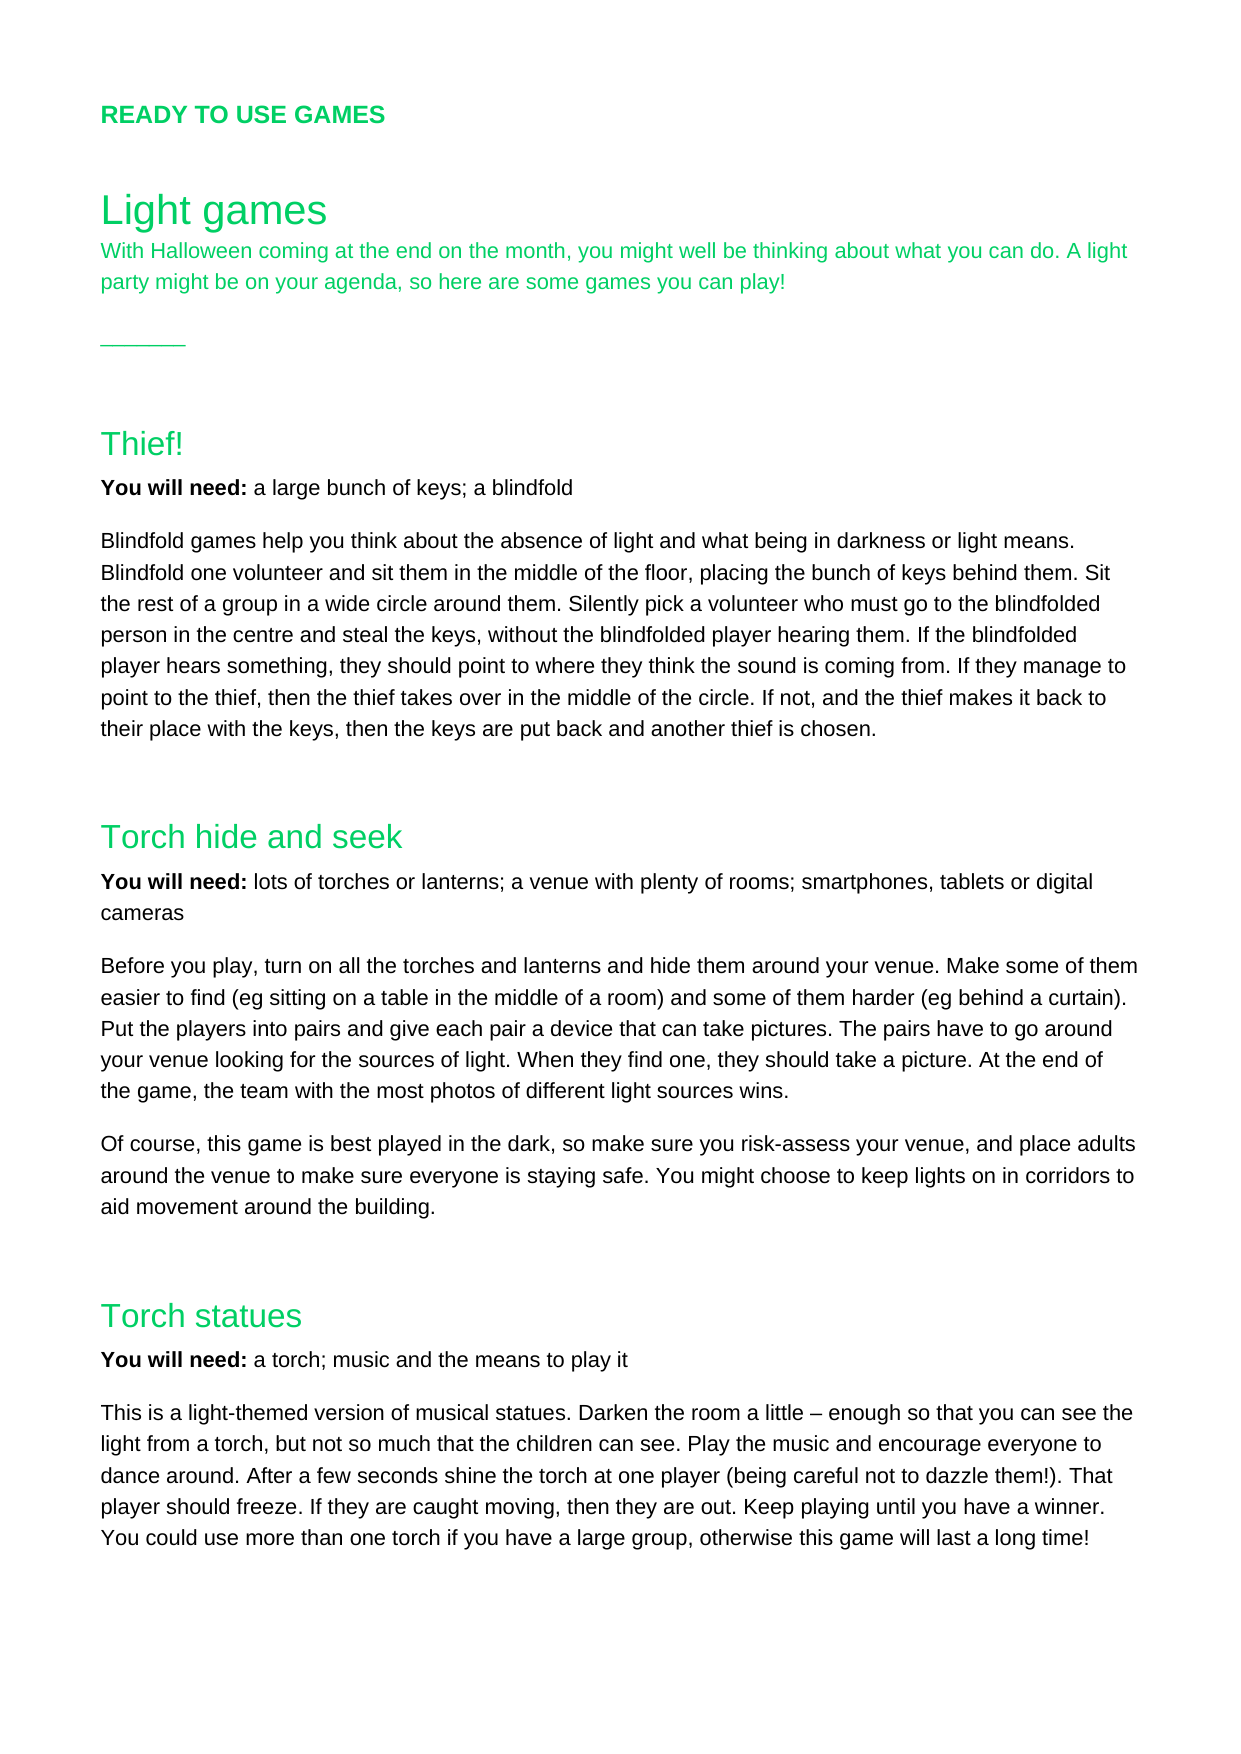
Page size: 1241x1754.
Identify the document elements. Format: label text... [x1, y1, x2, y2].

text You will need: lots of torches or lanterns; a venue with plenty of rooms; smartphones, tablets or digital cameras [100, 864, 1140, 927]
text You will need: a torch; music and the means to play it [100, 1342, 1140, 1374]
subtitle Light games [100, 185, 1140, 233]
subtitle Torch hide and seek [100, 818, 1140, 856]
text This is a light-themed version of musical statues. Darken the room a little – enough so that you can see the light from a torch, but not so much that the children can see. Play the music and encourage everyone to dance around. After a few seconds shine the torch at one player (being careful not to dazzle them!). That player should freeze. If they are caught moving, then they are out. Keep playing until you have a winner. You could use more than one torch if you have a large group, otherwise this game will last a long time! [100, 1396, 1140, 1552]
subtitle Thief! [100, 424, 1140, 462]
text _______ [100, 318, 1140, 349]
text You will need: a large bunch of keys; a blindfold [100, 471, 1140, 502]
text Of course, this game is best played in the dark, so make sure you risk-assess your venue, and place adults around the venue to make sure everyone is staying safe. You might choose to keep lights on in corridors to aid movement around the building. [100, 1127, 1140, 1221]
title READY TO USE GAMES [100, 100, 1140, 129]
text Blindfold games help you think about the absence of light and what being in darkness or light means. Blindfold one volunteer and sit them in the middle of the floor, placing the bunch of keys behind them. Sit the rest of a group in a wide circle around them. Silently pick a volunteer who must go to the blindfolded person in the centre and steal the keys, without the blindfolded player hearing them. If the blindfolded player hears something, they should point to where they think the sound is coming from. If they manage to point to the thief, then the thief takes over in the middle of the circle. If not, and the thief makes it back to their place with the keys, then the keys are put back and another thief is chosen. [100, 524, 1140, 743]
text With Halloween coming at the end on the month, you might well be thinking about what you can do. A light party might be on your agenda, so here are some games you can play! [100, 233, 1140, 296]
subtitle Torch statues [100, 1296, 1140, 1334]
text Before you play, turn on all the torches and lanterns and hide them around your venue. Make some of them easier to find (eg sitting on a table in the middle of a room) and some of them harder (eg behind a curtain). Put the players into pairs and give each pair a device that can take pictures. The pairs have to go around your venue looking for the sources of light. When they find one, they should take a picture. At the end of the game, the team with the most photos of different light sources wins. [100, 949, 1140, 1105]
